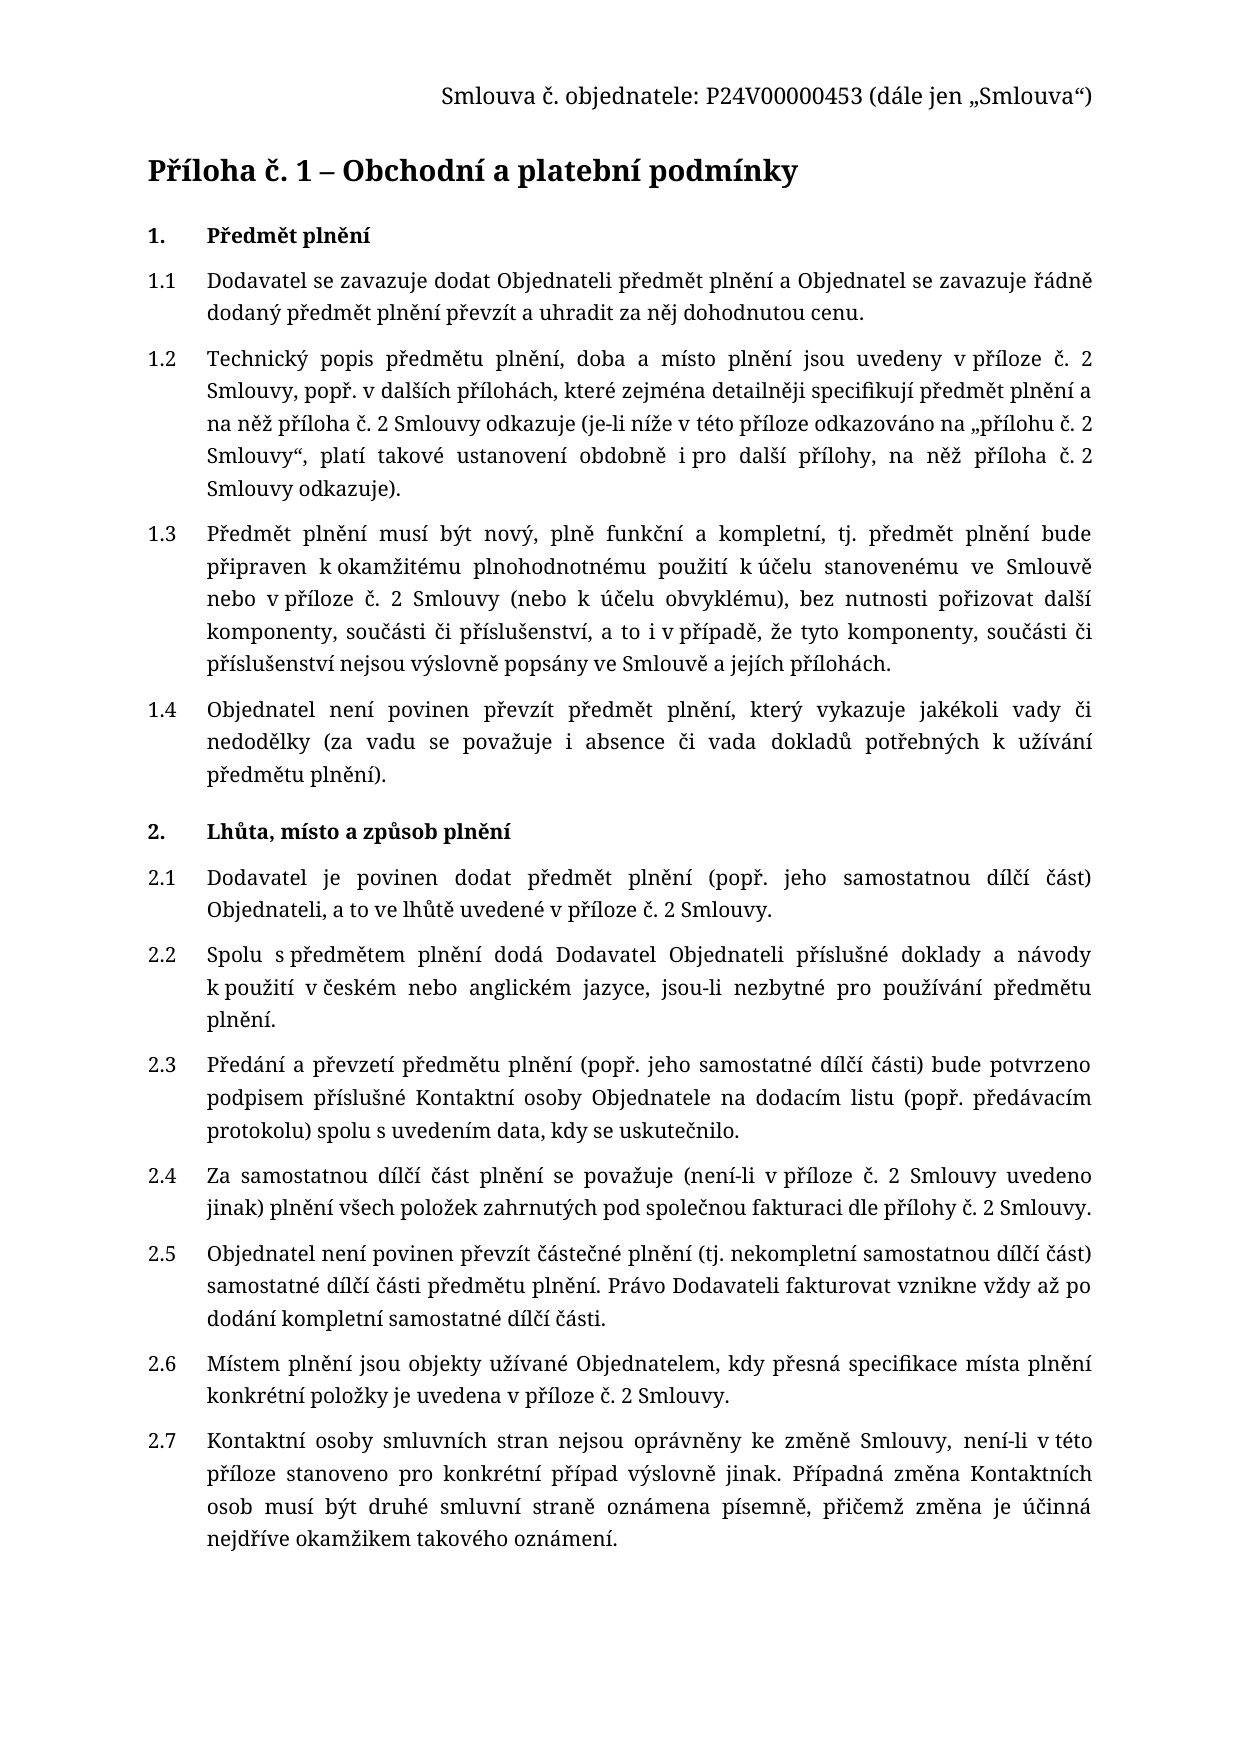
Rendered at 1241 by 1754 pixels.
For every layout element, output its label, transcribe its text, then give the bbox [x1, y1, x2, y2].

list Technický popis předmětu plnění, doba a místo plnění jsou uvedeny v příloze č. 2 Smlouvy, popř. v dalších přílohách, které zejména detailněji specifikují předmět plnění a na něž příloha č. 2 Smlouvy odkazuje (je-li níže v této příloze odkazováno na „přílohu č. 2 Smlouvy“, platí takové ustanovení obdobně i pro další přílohy, na něž příloha č. 2 Smlouvy odkazuje). [148, 344, 1093, 502]
list Místem plnění jsou objekty užívané Objednatelem, kdy přesná specifikace místa plnění konkrétní položky je uvedena v příloze č. 2 Smlouvy. [148, 1349, 1093, 1410]
text Příloha č. 1 – Obchodní a platební podmínky [148, 150, 1093, 190]
list Spolu s předmětem plnění dodá Dodavatel Objednateli příslušné doklady a návody k použití v českém nebo anglickém jazyce, jsou-li nezbytné pro používání předmětu plnění. [148, 940, 1093, 1034]
list Dodavatel je povinen dodat předmět plnění (popř. jeho samostatnou dílčí část) Objednateli, a to ve lhůtě uvedené v příloze č. 2 Smlouvy. [148, 863, 1093, 924]
list Kontaktní osoby smluvních stran nejsou oprávněny ke změně Smlouvy, není-li v této příloze stanoveno pro konkrétní případ výslovně jinak. Případná změna Kontaktních osob musí být druhé smluvní straně oznámena písemně, přičemž změna je účinná nejdříve okamžikem takového oznámení. [148, 1427, 1093, 1553]
list Za samostatnou dílčí část plnění se považuje (není-li v příloze č. 2 Smlouvy uvedeno jinak) plnění všech položek zahrnutých pod společnou fakturaci dle přílohy č. 2 Smlouvy. [148, 1161, 1093, 1222]
list Objednatel není povinen převzít částečné plnění (tj. nekompletní samostatnou dílčí část) samostatné dílčí části předmětu plnění. Právo Dodavateli fakturovat vznikne vždy až po dodání kompletní samostatné dílčí části. [148, 1239, 1093, 1332]
list Předmět plnění musí být nový, plně funkční a kompletní, tj. předmět plnění bude připraven k okamžitému plnohodnotnému použití k účelu stanovenému ve Smlouvě nebo v příloze č. 2 Smlouvy (nebo k účelu obvyklému), bez nutnosti pořizovat další komponenty, součásti či příslušenství, a to i v případě, že tyto komponenty, součásti či příslušenství nejsou výslovně popsány ve Smlouvě a jejích přílohách. [148, 519, 1093, 678]
list Předmět plnění [148, 221, 1093, 249]
list Dodavatel se zavazuje dodat Objednateli předmět plnění a Objednatel se zavazuje řádně dodaný předmět plnění převzít a uhradit za něj dohodnutou cenu. [148, 266, 1093, 327]
list Předání a převzetí předmětu plnění (popř. jeho samostatné dílčí části) bude potvrzeno podpisem příslušné Kontaktní osoby Objednatele na dodacím listu (popř. předávacím protokolu) spolu s uvedením data, kdy se uskutečnilo. [148, 1051, 1093, 1144]
list Objednatel není povinen převzít předmět plnění, který vykazuje jakékoli vady či nedodělky (za vadu se považuje i absence či vada dokladů potřebných k užívání předmětu plnění). [148, 695, 1093, 788]
list Lhůta, místo a způsob plnění [148, 817, 1093, 846]
